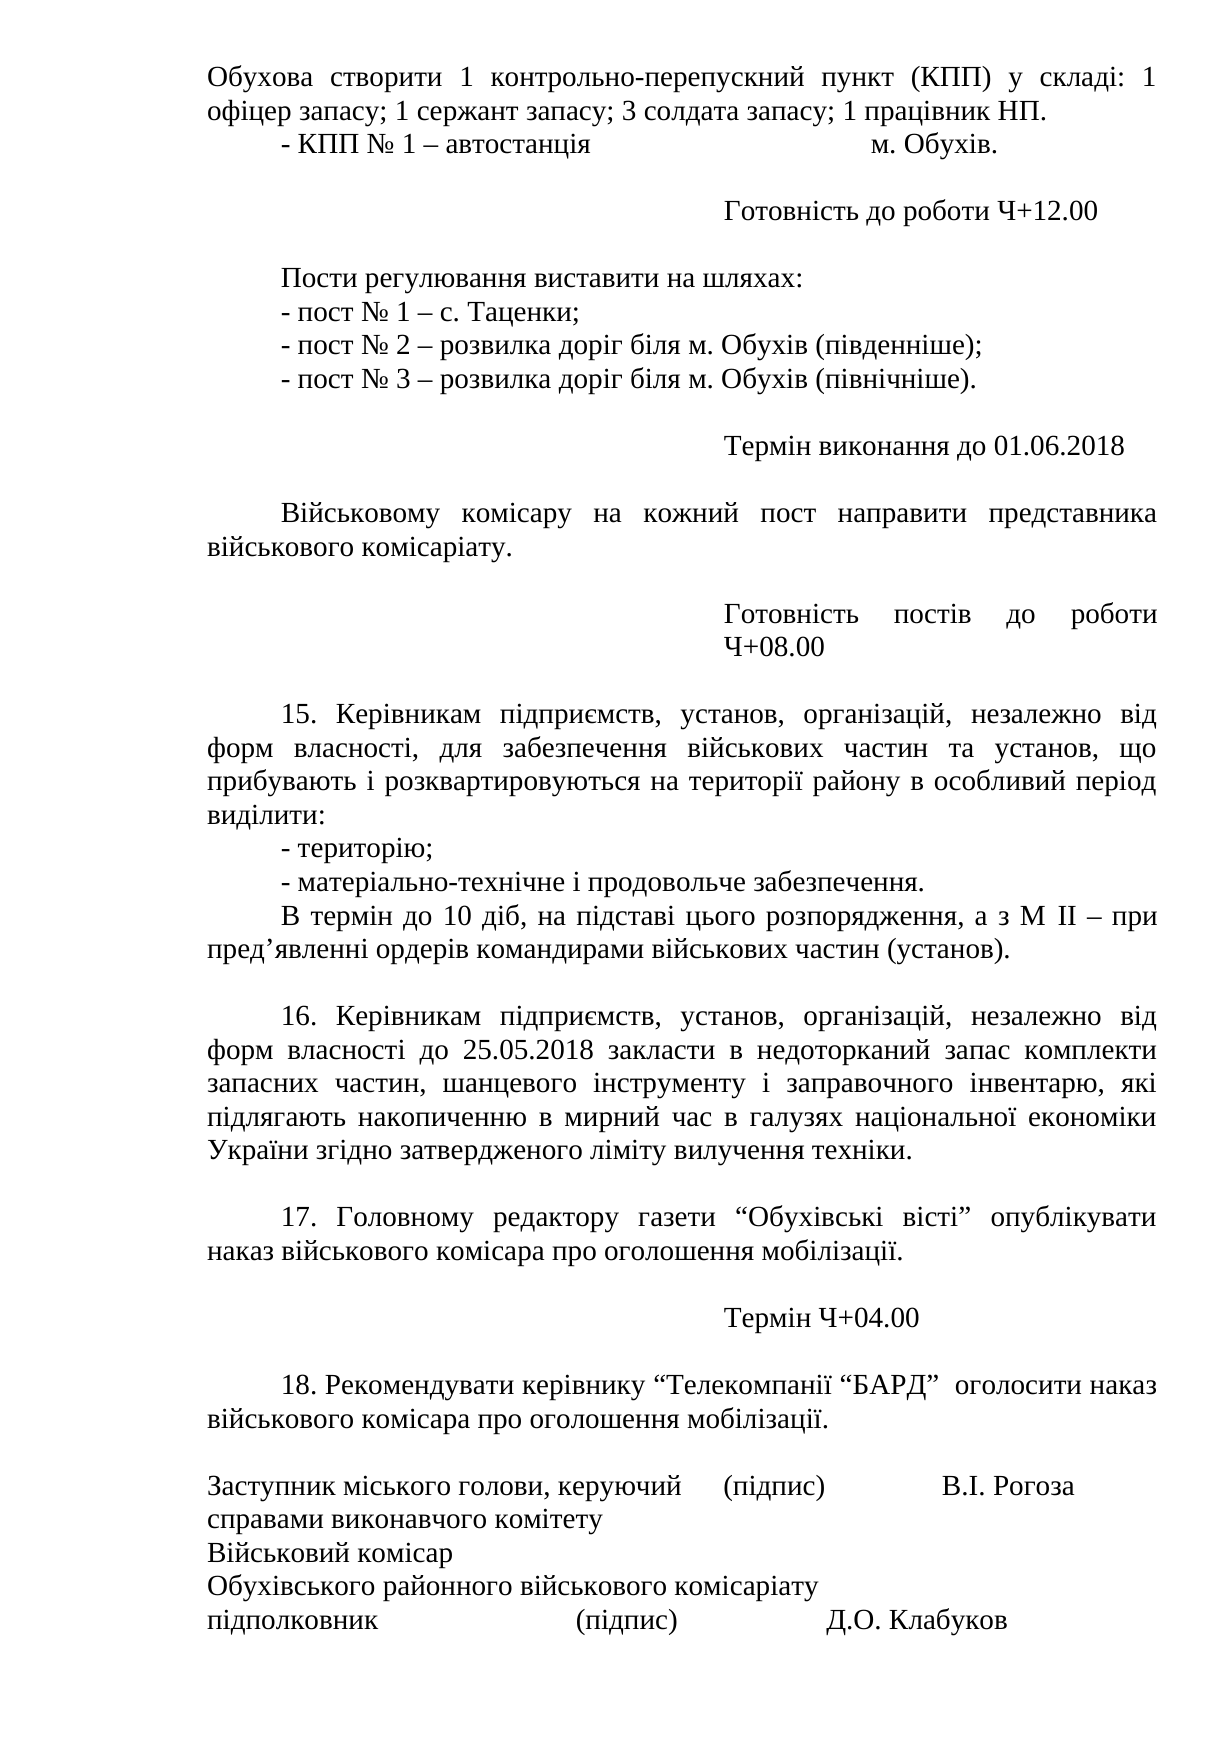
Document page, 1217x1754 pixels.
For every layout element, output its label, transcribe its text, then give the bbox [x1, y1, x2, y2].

text Готовність до роботи Ч+12.00 [724, 193, 1158, 227]
list Пости регулювання виставити на шляхах: [207, 260, 1158, 294]
text Готовність постів до роботи Ч+08.00 [724, 596, 1158, 663]
text Термін виконання до 01.06.2018 [724, 428, 1158, 462]
text Військовому комісару на кожний пост направити представника військового комісаріату. [207, 495, 1158, 562]
text - пост № 3 – розвилка доріг біля м. Обухів (північніше). [207, 361, 1158, 394]
text - КПП № 1 – автостанція м. Обухів. [207, 126, 1158, 160]
text В термін до 10 діб, на підставі цього розпорядження, а з М II – при пред’явленні ордерів командирами військових частин (установ). [207, 898, 1158, 965]
text 16. Керівникам підприємств, установ, організацій, незалежно від форм власності до 25.05.2018 закласти в недоторканий запас комплекти запасних частин, шанцевого інструменту і заправочного інвентарю, які підлягають накопиченню в мирний час в галузях національної економіки України згідно затвердженого ліміту вилучення техніки. [207, 998, 1158, 1166]
text Обухівського районного військового комісаріату [207, 1568, 1158, 1602]
text Заступник міського голови, керуючий (підпис) В.І. Рогоза [207, 1468, 1158, 1501]
text справами виконавчого комітету [207, 1501, 1158, 1535]
text 15. Керівникам підприємств, установ, організацій, незалежно від форм власності, для забезпечення військових частин та установ, що прибувають і розквартировуються на території району в особливий період виділити: [207, 696, 1158, 831]
text 17. Головному редактору газети “Обухівські вісті” опублікувати наказ військового комісара про оголошення мобілізації. [207, 1199, 1158, 1267]
text Термін Ч+04.00 [724, 1300, 1158, 1334]
text 18. Рекомендувати керівнику “Телекомпанії “БАРД” оголосити наказ військового комісара про оголошення мобілізації. [207, 1367, 1158, 1434]
text - матеріально-технічне і продовольче забезпечення. [207, 864, 1158, 898]
text - пост № 2 – розвилка доріг біля м. Обухів (південніше); [207, 327, 1158, 361]
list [207, 59, 1158, 126]
text підполковник (підпис) Д.О. Клабуков [207, 1602, 1158, 1669]
text Військовий комісар [207, 1535, 1158, 1568]
text - пост № 1 – с. Таценки; [207, 294, 1158, 327]
text - територію; [207, 831, 1158, 864]
